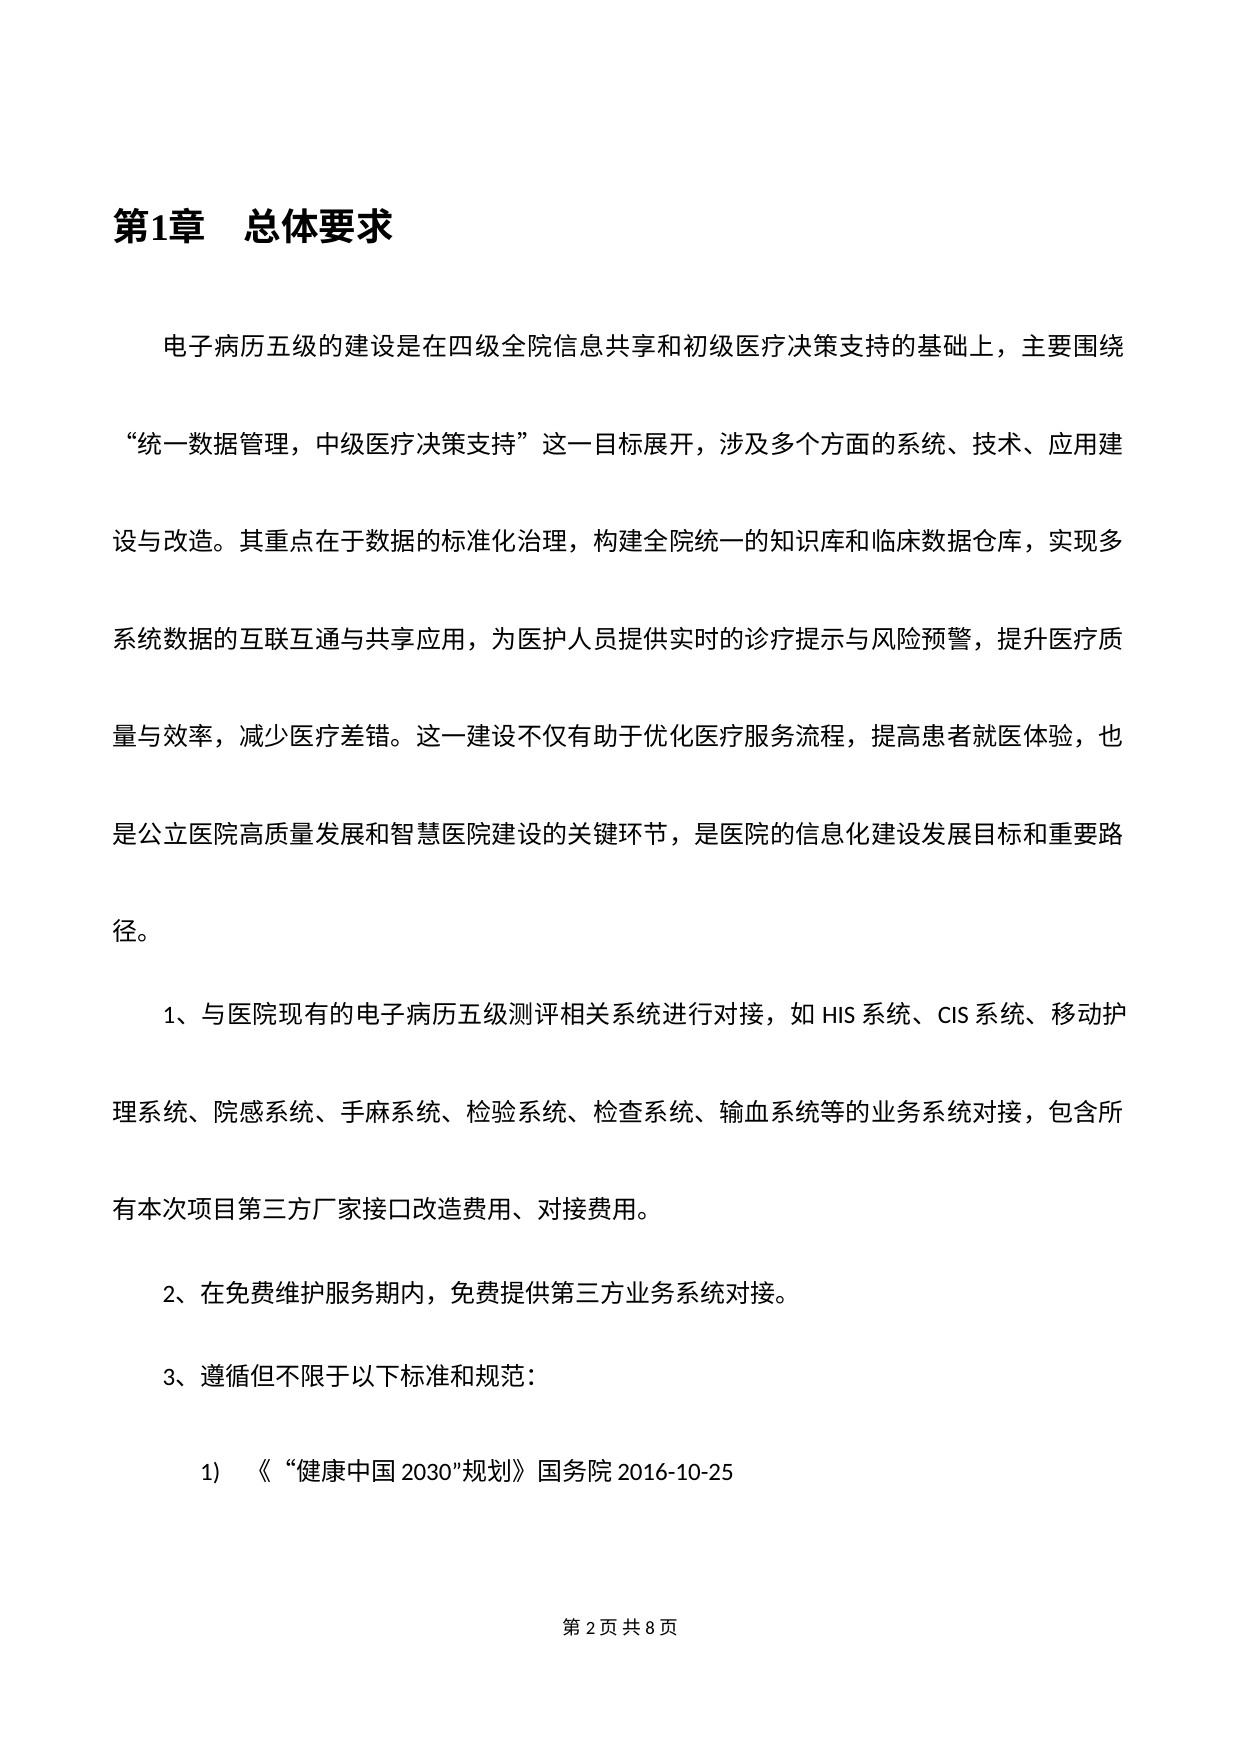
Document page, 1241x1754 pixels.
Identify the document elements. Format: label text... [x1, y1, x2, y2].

text 1、与医院现有的电子病历五级测评相关系统进行对接，如HIS系统、CIS系统、移动护理系统、院感系统、手麻系统、检验系统、检查系统、输血系统等的业务系统对接，包含所有本次项目第三方厂家接口改造费用、对接费用。 [112, 981, 1128, 1241]
list 《“健康中国2030”规划》国务院2016-10-25 [200, 1437, 1128, 1502]
text 2、在免费维护服务期内，免费提供第三方业务系统对接。 [112, 1259, 1128, 1324]
subtitle 总体要求 [112, 191, 1128, 256]
text 3、遵循但不限于以下标准和规范： [112, 1342, 1128, 1407]
text 电子病历五级的建设是在四级全院信息共享和初级医疗决策支持的基础上，主要围绕“统一数据管理，中级医疗决策支持”这一目标展开，涉及多个方面的系统、技术、应用建设与改造。其重点在于数据的标准化治理，构建全院统一的知识库和临床数据仓库，实现多系统数据的互联互通与共享应用，为医护人员提供实时的诊疗提示与风险预警，提升医疗质量与效率，减少医疗差错。这一建设不仅有助于优化医疗服务流程，提高患者就医体验，也是公立医院高质量发展和智慧医院建设的关键环节，是医院的信息化建设发展目标和重要路径。 [112, 312, 1128, 962]
